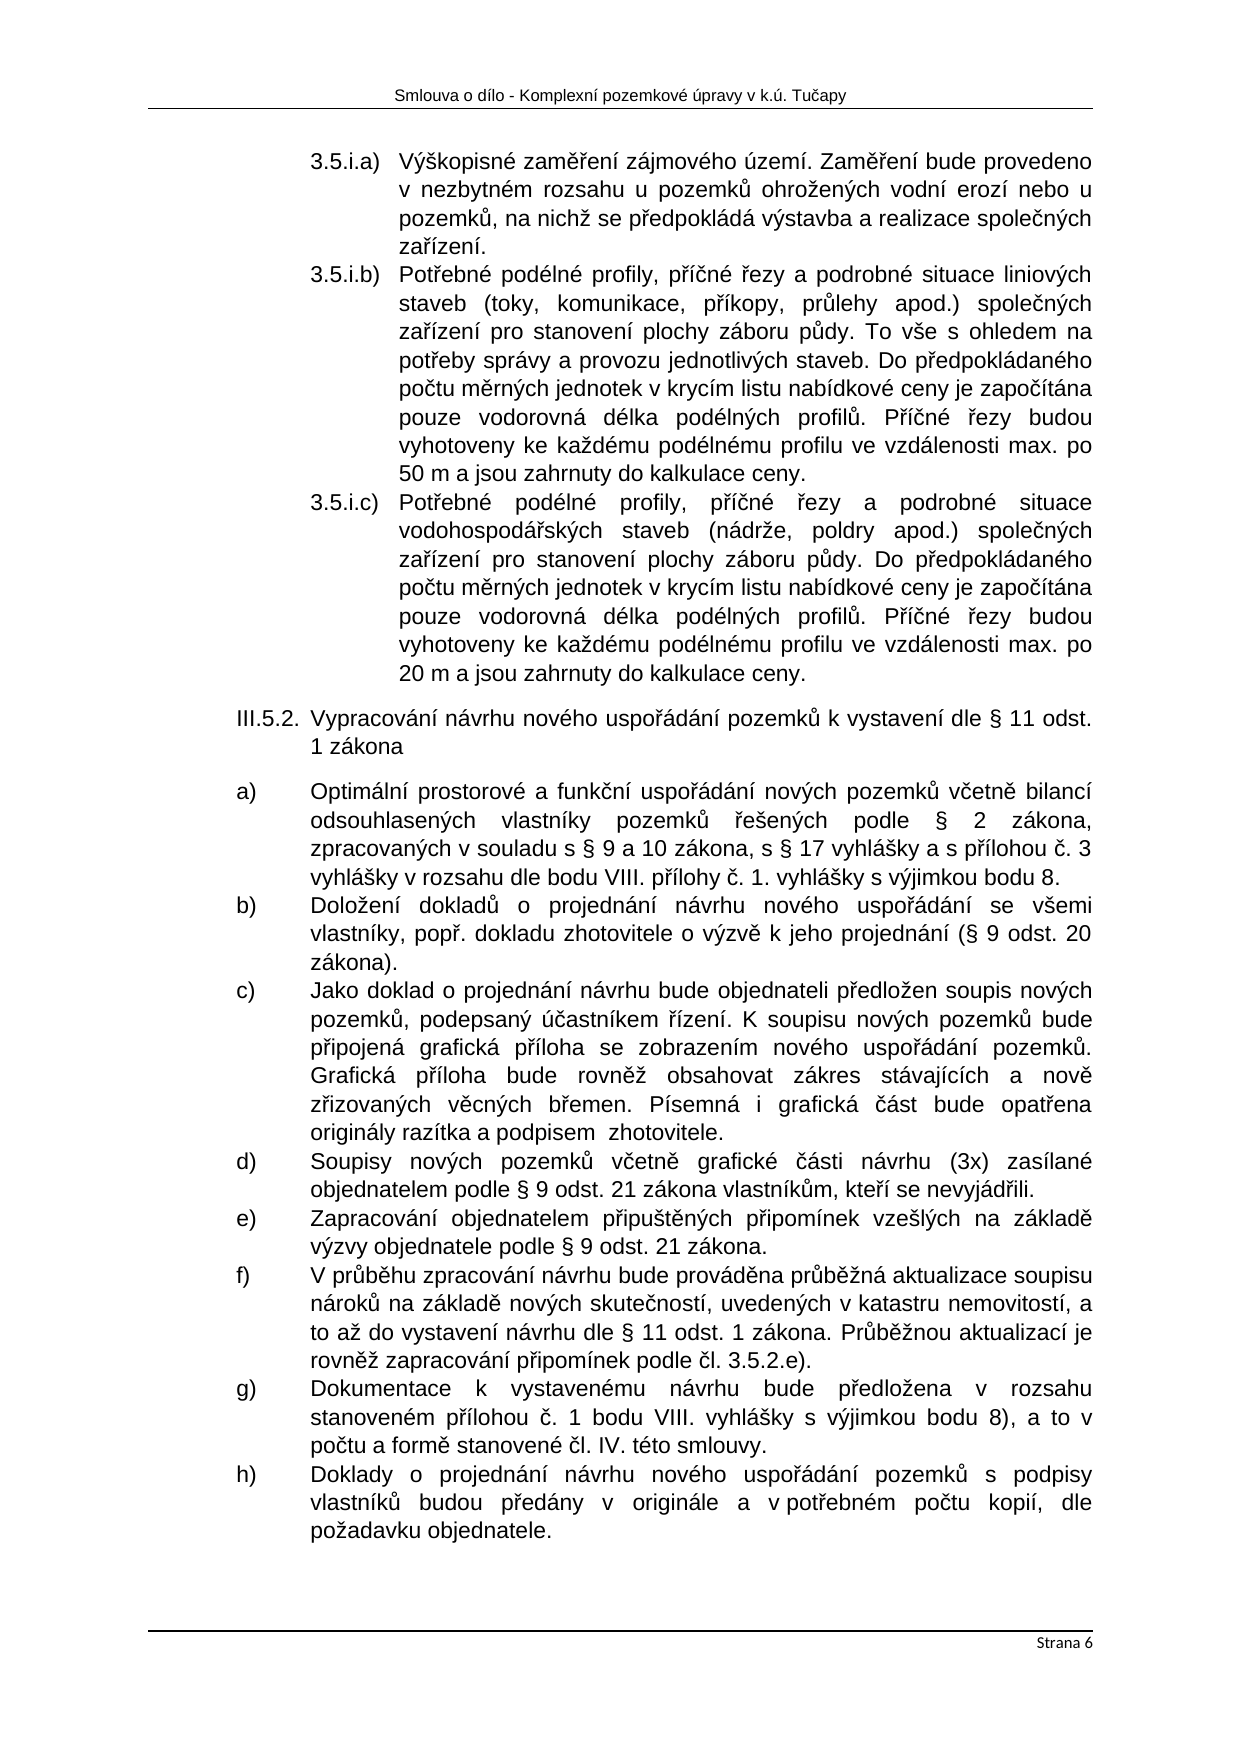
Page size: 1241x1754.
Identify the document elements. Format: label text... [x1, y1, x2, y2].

text Dokumentace k vystavenému návrhu bude předložena v rozsahu stanoveném přílohou č. 1 bodu VIII. vyhlášky s výjimkou bodu 8), a to v počtu a formě stanovené čl. IV. této smlouvy. [236, 1375, 1093, 1458]
text Vypracování návrhu nového uspořádání pozemků k vystavení dle § 11 odst. 1 zákona [236, 704, 1093, 759]
text V průběhu zpracování návrhu bude prováděna průběžná aktualizace soupisu nároků na základě nových skutečností, uvedených v katastru nemovitostí, a to až do vystavení návrhu dle § 11 odst. 1 zákona. Průběžnou aktualizací je rovněž zapracování připomínek podle čl. 3.5.2.e). [236, 1262, 1093, 1373]
text Optimální prostorové a funkční uspořádání nových pozemků včetně bilancí odsouhlasených vlastníky pozemků řešených podle § 2 zákona, zpracovaných v souladu s § 9 a 10 zákona, s § 17 vyhlášky a s přílohou č. 3 vyhlášky v rozsahu dle bodu VIII. přílohy č. 1. vyhlášky s výjimkou bodu 8. [236, 778, 1093, 890]
list 3.5.i.c) Potřebné podélné profily, příčné řezy a podrobné situace vodohospodářských staveb (nádrže, poldry apod.) společných zařízení pro stanovení plochy záboru půdy. Do předpokládaného počtu měrných jednotek v krycím listu nabídkové ceny je započítána pouze vodorovná délka podélných profilů. Příčné řezy budou vyhotoveny ke každému podélnému profilu ve vzdálenosti max. po 20 m a jsou zahrnuty do kalkulace ceny. [310, 489, 1093, 686]
list 3.5.i.a) Výškopisné zaměření zájmového území. Zaměření bude provedeno v nezbytném rozsahu u pozemků ohrožených vodní erozí nebo u pozemků, na nichž se předpokládá výstavba a realizace společných zařízení. [310, 148, 1093, 259]
text Jako doklad o projednání návrhu bude objednateli předložen soupis nových pozemků, podepsaný účastníkem řízení. K soupisu nových pozemků bude připojená grafická příloha se zobrazením nového uspořádání pozemků. Grafická příloha bude rovněž obsahovat zákres stávajících a nově zřizovaných věcných břemen. Písemná i grafická část bude opatřena originály razítka a podpisem zhotovitele. [236, 977, 1093, 1146]
text Zapracování objednatelem připuštěných připomínek vzešlých na základě výzvy objednatele podle § 9 odst. 21 zákona. [236, 1205, 1093, 1259]
text Soupisy nových pozemků včetně grafické části návrhu (3x) zasílané objednatelem podle § 9 odst. 21 zákona vlastníkům, kteří se nevyjádřili. [236, 1148, 1093, 1203]
text Doložení dokladů o projednání návrhu nového uspořádání se všemi vlastníky, popř. dokladu zhotovitele o výzvě k jeho projednání (§ 9 odst. 20 zákona). [236, 892, 1093, 975]
text Doklady o projednání návrhu nového uspořádání pozemků s podpisy vlastníků budou předány v originále a v potřebném počtu kopií, dle požadavku objednatele. [236, 1461, 1093, 1544]
list 3.5.i.b) Potřebné podélné profily, příčné řezy a podrobné situace liniových staveb (toky, komunikace, příkopy, průlehy apod.) společných zařízení pro stanovení plochy záboru půdy. To vše s ohledem na potřeby správy a provozu jednotlivých staveb. Do předpokládaného počtu měrných jednotek v krycím listu nabídkové ceny je započítána pouze vodorovná délka podélných profilů. Příčné řezy budou vyhotoveny ke každému podélnému profilu ve vzdálenosti max. po 50 m a jsou zahrnuty do kalkulace ceny. [310, 261, 1093, 487]
